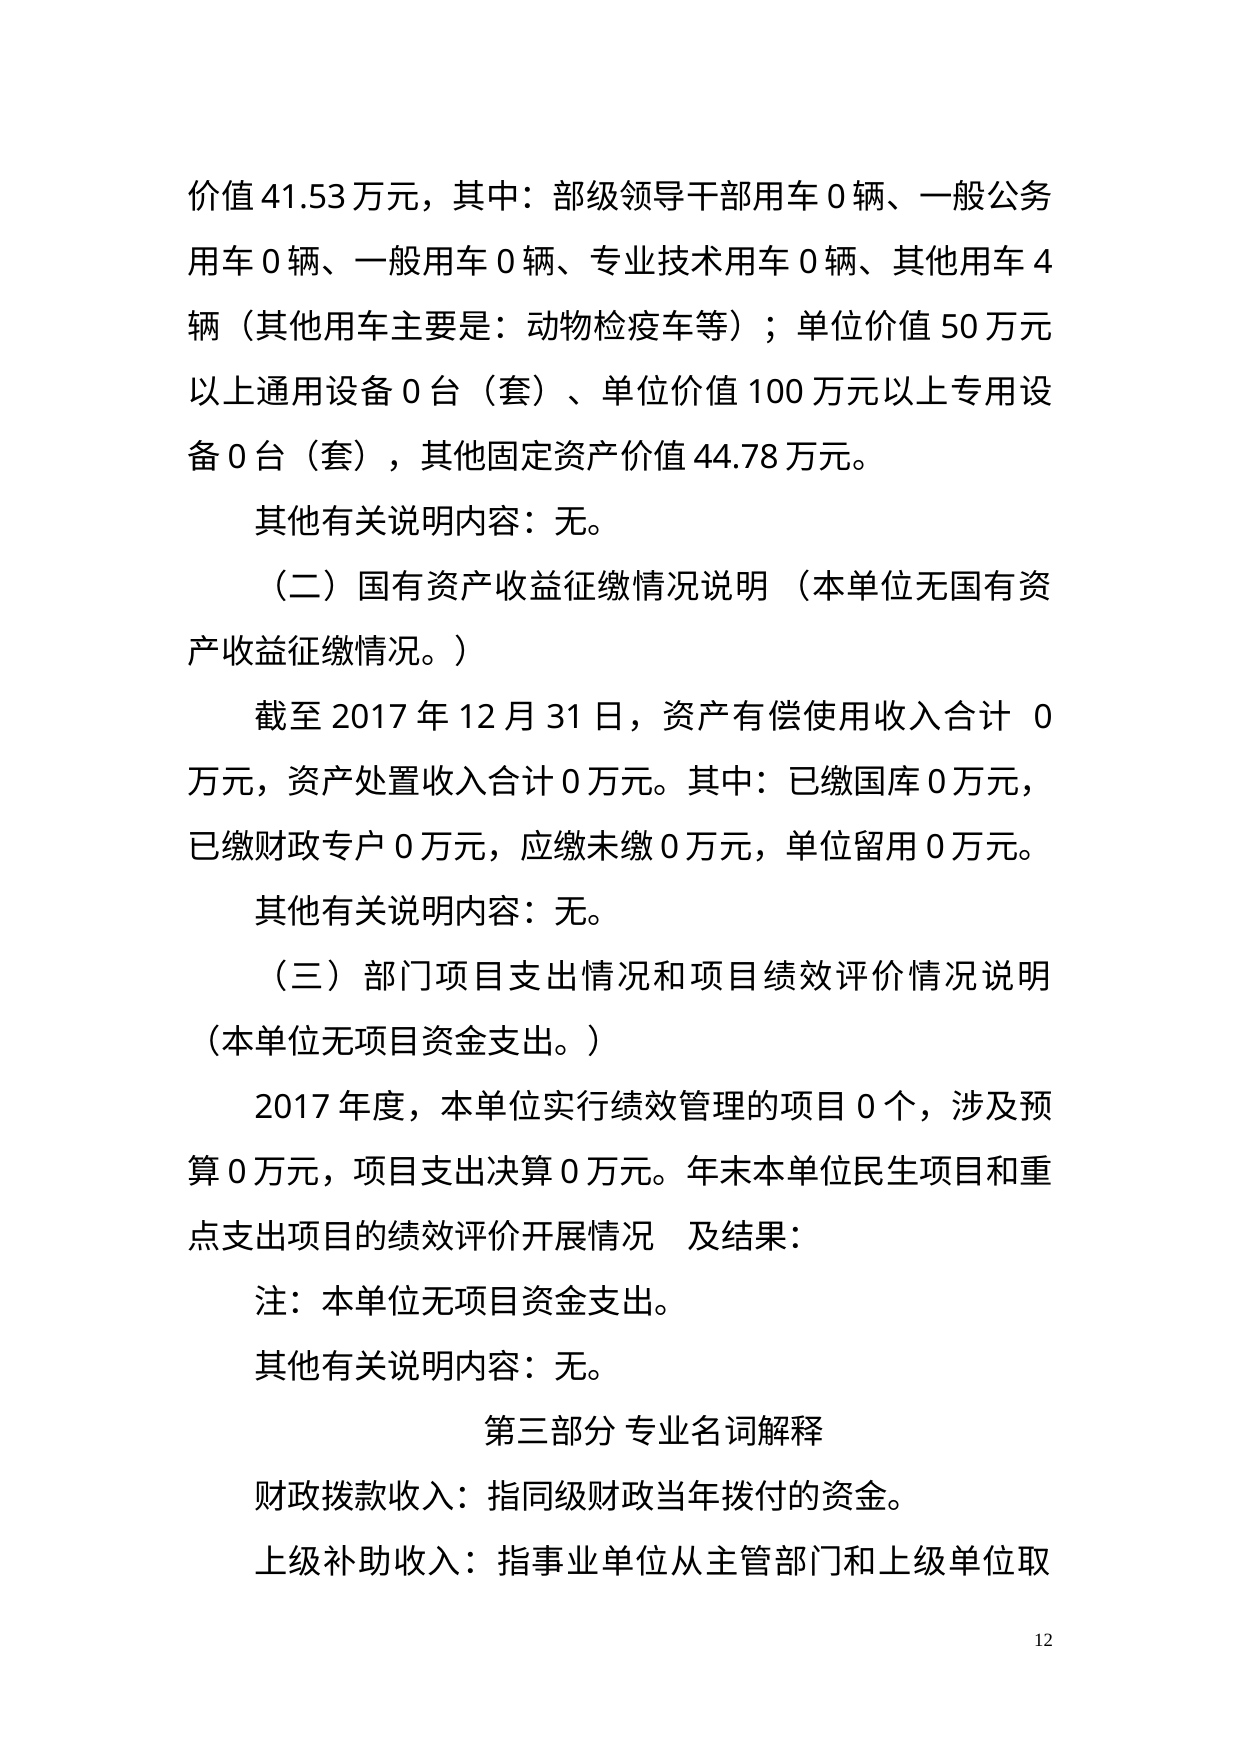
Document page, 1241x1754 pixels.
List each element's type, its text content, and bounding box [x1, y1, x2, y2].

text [187, 162, 1053, 487]
text （三）部门项目支出情况和项目绩效评价情况说明 （本单位无项目资金支出。） [187, 942, 1053, 1072]
text （二）国有资产收益征缴情况说明 （本单位无国有资产收益征缴情况。） [187, 552, 1053, 682]
text 第三部分 专业名词解释 [187, 1397, 1053, 1462]
text 其他有关说明内容：无。 [187, 1332, 1053, 1397]
text 财政拨款收入：指同级财政当年拨付的资金。 [187, 1462, 1053, 1527]
text 其他有关说明内容：无。 [187, 877, 1053, 942]
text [187, 1527, 1053, 1592]
text 其他有关说明内容：无。 [187, 487, 1053, 552]
text 截至2017年12月31日，资产有偿使用收入合计 0 万元，资产处置收入合计0万元。其中：已缴国库0万元，已缴财政专户0万元，应缴未缴0万元，单位留用0万元。 [187, 682, 1053, 877]
text 2017年度，本单位实行绩效管理的项目0个，涉及预算0万元，项目支出决算0万元。年末本单位民生项目和重点支出项目的绩效评价开展情况 及结果： [187, 1072, 1053, 1267]
text 注：本单位无项目资金支出。 [187, 1267, 1053, 1332]
